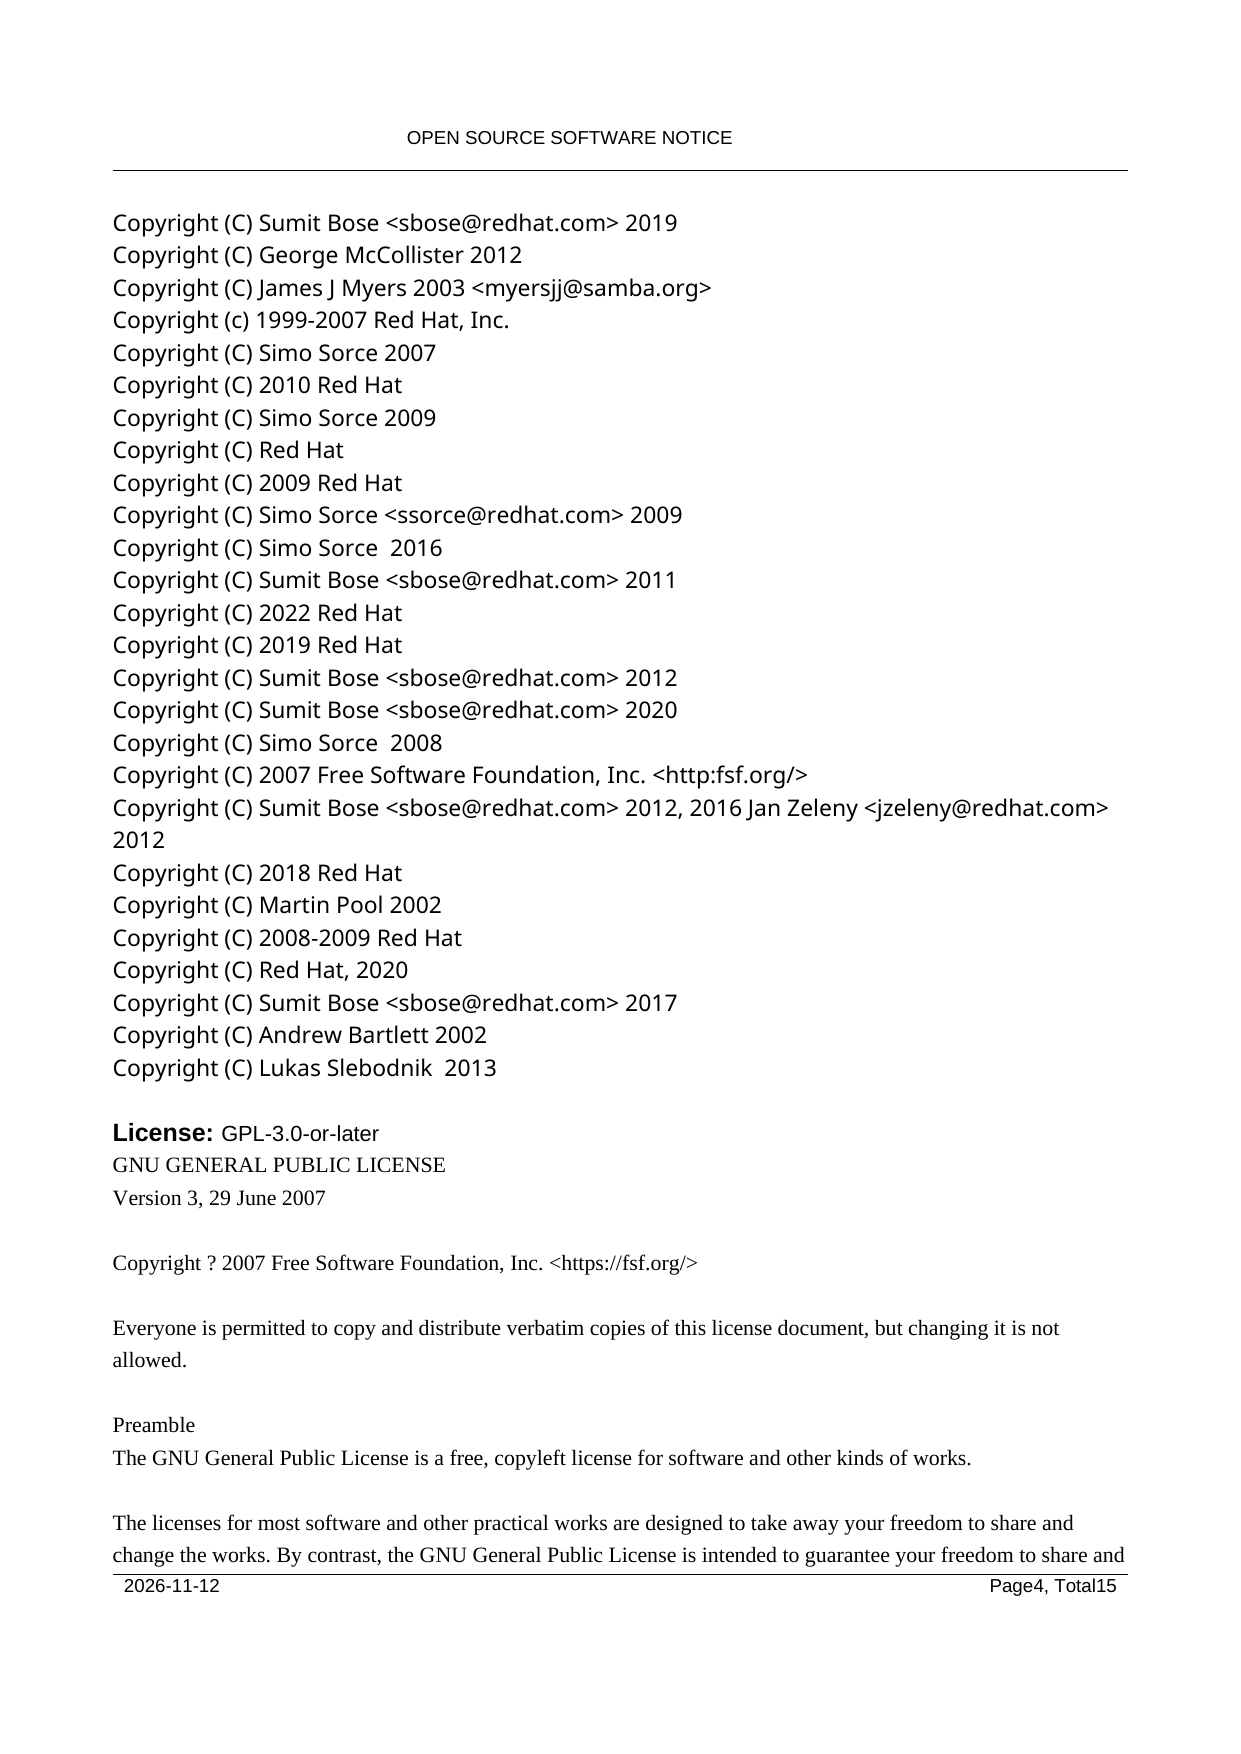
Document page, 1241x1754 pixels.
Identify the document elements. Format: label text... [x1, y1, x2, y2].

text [112, 206, 1128, 1116]
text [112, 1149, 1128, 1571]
text License: GPL-3.0-or-later [112, 1116, 1128, 1149]
